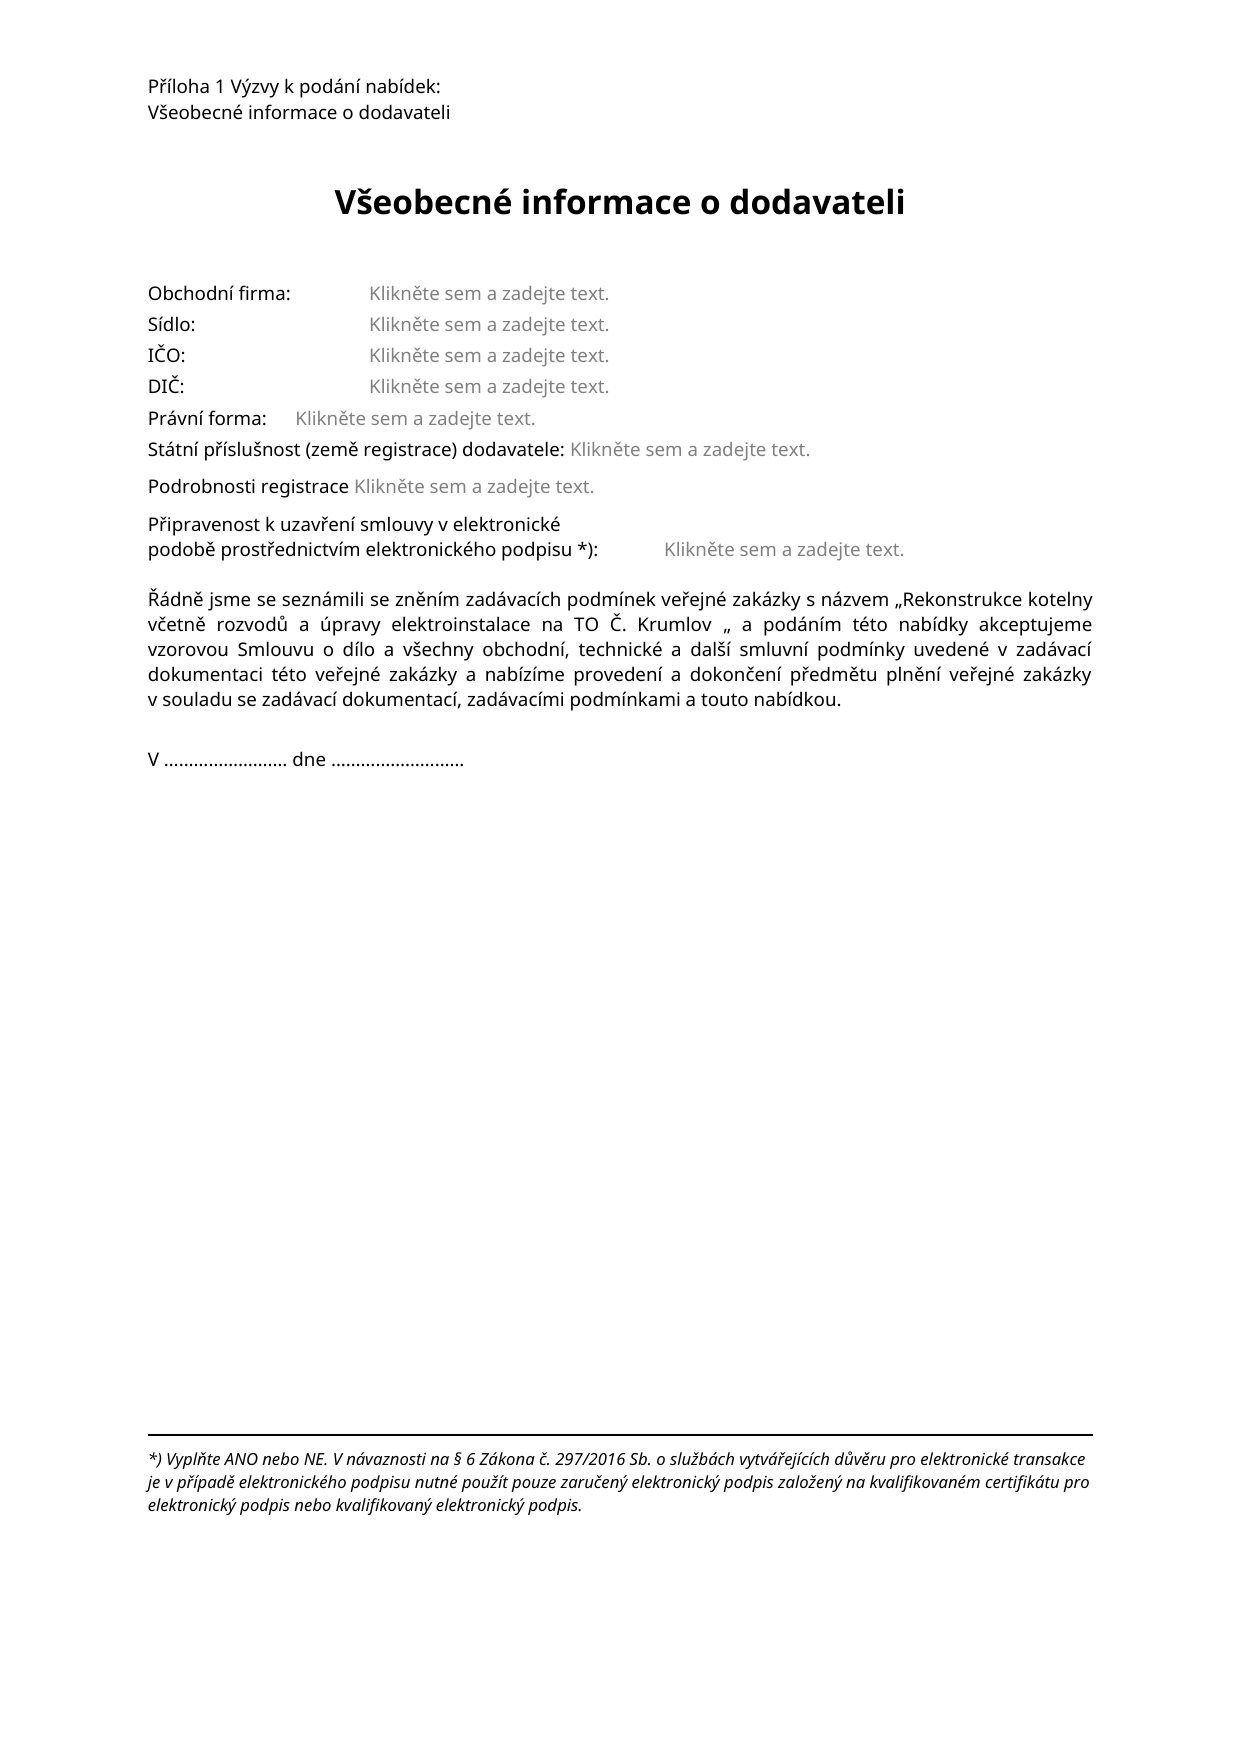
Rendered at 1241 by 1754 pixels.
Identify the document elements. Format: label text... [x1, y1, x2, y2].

text DIČ: [148, 374, 1093, 399]
text Připravenost k uzavření smlouvy v elektronické [148, 511, 1093, 536]
text Státní příslušnost (země registrace) dodavatele: [148, 436, 1093, 461]
text Řádně jsme se seznámili se zněním zadávacích podmínek veřejné zakázky s názvem „Rekonstrukce kotelny včetně rozvodů a úpravy elektroinstalace na TO Č. Krumlov „ a podáním této nabídky akceptujeme vzorovou Smlouvu o dílo a všechny obchodní, technické a další smluvní podmínky uvedené v zadávací dokumentaci této veřejné zakázky a nabízíme provedení a dokončení předmětu plnění veřejné zakázky v souladu se zadávací dokumentací, zadávacími podmínkami a touto nabídkou. [148, 586, 1093, 711]
text podobě prostřednictvím elektronického podpisu *): [148, 536, 1093, 561]
title Všeobecné informace o dodavateli [148, 178, 1093, 224]
text Sídlo: [148, 311, 1093, 336]
text Podrobnosti registrace [148, 474, 1093, 499]
text *) Vyplňte ANO nebo NE. V návaznosti na § 6 Zákona č. 297/2016 Sb. o službách vytvářejících důvěru pro elektronické transakce je v případě elektronického podpisu nutné použít pouze zaručený elektronický podpis založený na kvalifikovaném certifikátu pro elektronický podpis nebo kvalifikovaný elektronický podpis. [148, 1448, 1093, 1516]
text Obchodní firma: [148, 280, 1093, 305]
text IČO: [148, 343, 1093, 368]
text V ………………….… dne ……………………… [148, 743, 1092, 772]
text Právní forma: [148, 405, 1093, 430]
